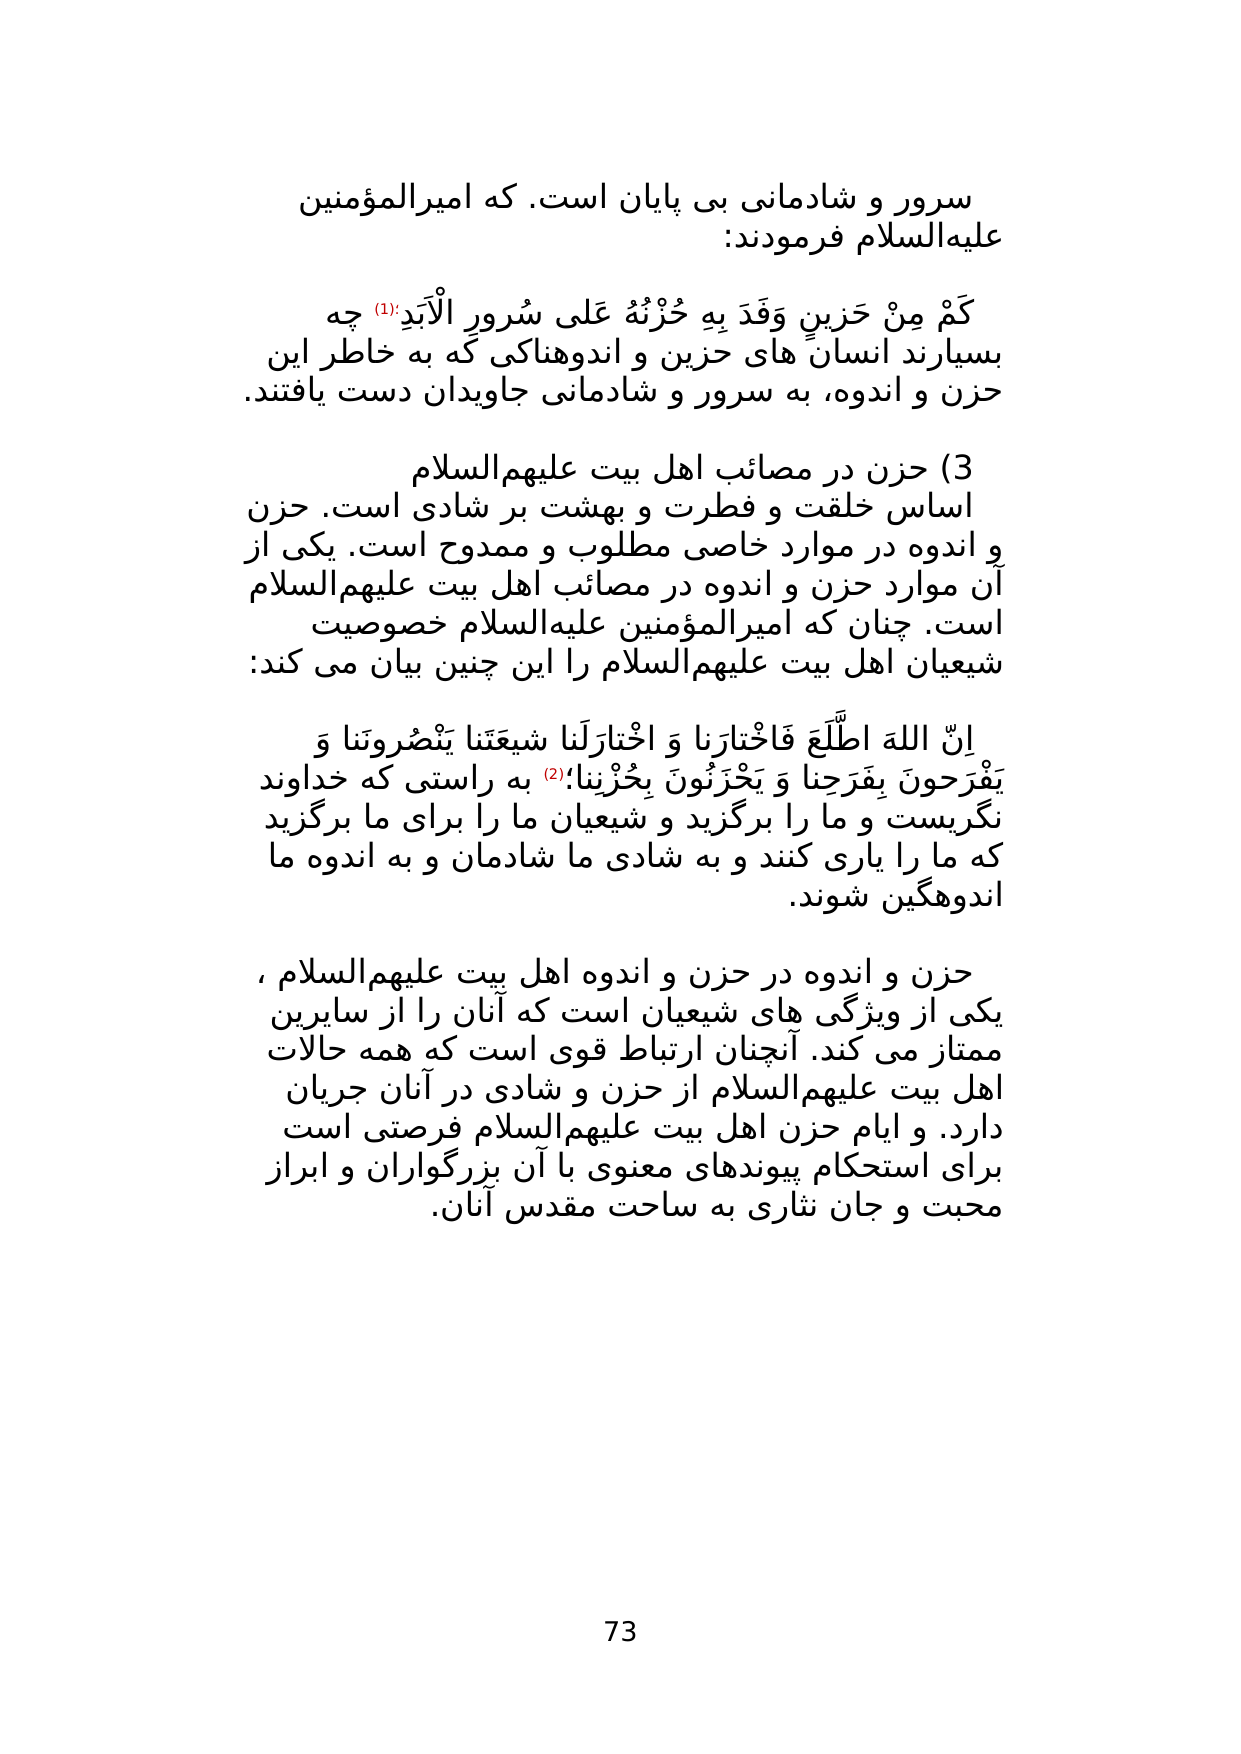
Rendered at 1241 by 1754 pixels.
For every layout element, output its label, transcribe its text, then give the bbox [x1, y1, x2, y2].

text اِنّ اللهَ اطَّلَعَ فَاخْتارَنا وَ اخْتارَلَنا شیعَتَنا یَنْصُرونَنا وَ یَفْرَحونَ بِفَرَحِنا وَ یَحْزَنُونَ بِحُزْنِنا؛(2) به راستی که خداوند نگریست و ما را برگزید و شیعیان ما را برای ما برگزید که ما را یاری کنند و به شادی ما شادمان و به اندوه ما اندوهگین شوند. [236, 719, 1004, 914]
text 3) حزن در مصائب اهل بیت عليهم‌السلام [236, 448, 1004, 487]
text حزن و اندوه در حزن و اندوه اهل بیت عليهم‌السلام ، یکی از ویژگی های شیعیان است که آنان را از سایرین ممتاز می کند. آنچنان ارتباط قوی است که همه حالات اهل بیت عليهم‌السلام از حزن و شادی در آنان جریان دارد. و ایام حزن اهل بیت عليهم‌السلام فرصتی است برای استحکام پیوندهای معنوی با آن بزرگواران و ابراز محبت و جان نثاری به ساحت مقدس آنان. [236, 952, 1004, 1224]
text کَمْ مِنْ حَزینٍ وَفَدَ بِهِ حُزْنُهُ عَلی سُرورِ الْاَبَدِ؛(1) چه بسیارند انسان های حزین و اندوهناکی که به خاطر این حزن و اندوه، به سرور و شادمانی جاویدان دست یافتند. [236, 293, 1004, 410]
text اساس خلقت و فطرت و بهشت بر شادی است. حزن و اندوه در موارد خاصی مطلوب و ممدوح است. یکی از آن موارد حزن و اندوه در مصائب اهل بیت عليهم‌السلام است. چنان که امیرالمؤمنین عليه‌السلام خصوصیت شیعیان اهل بیت عليهم‌السلام را این چنین بیان می کند: [236, 487, 1004, 681]
text سرور و شادمانی بی پایان است. که امیرالمؤمنین عليه‌السلام فرمودند: [236, 177, 1004, 255]
